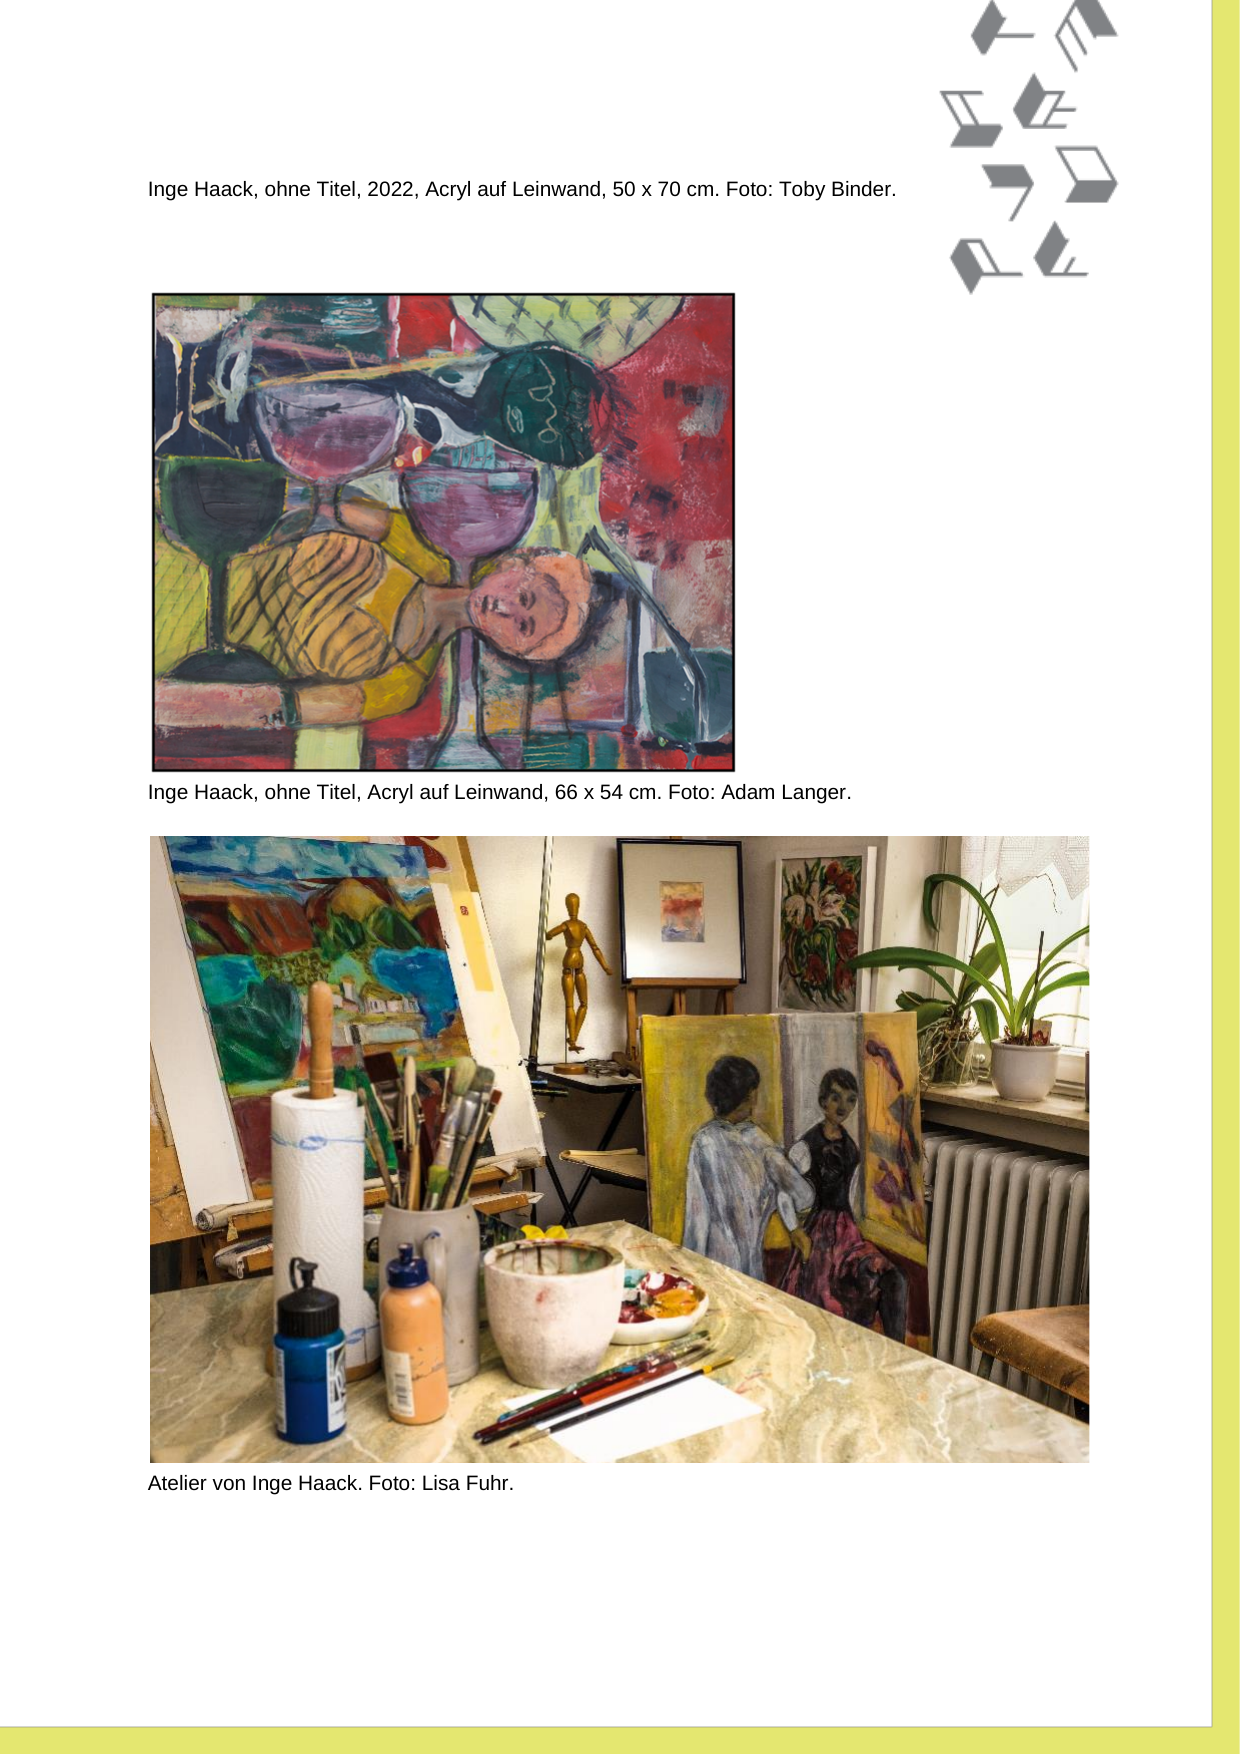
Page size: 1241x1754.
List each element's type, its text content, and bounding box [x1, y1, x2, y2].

picture [148, 836, 1089, 1461]
text Inge Haack, ohne Titel, Acryl auf Leinwand, 66 x 54 cm. Foto: Adam Langer. [148, 779, 1092, 803]
text Inge Haack, ohne Titel, 2022, Acryl auf Leinwand, 50 x 70 cm. Foto: Toby Binder. [148, 177, 1092, 201]
picture [147, 287, 741, 776]
